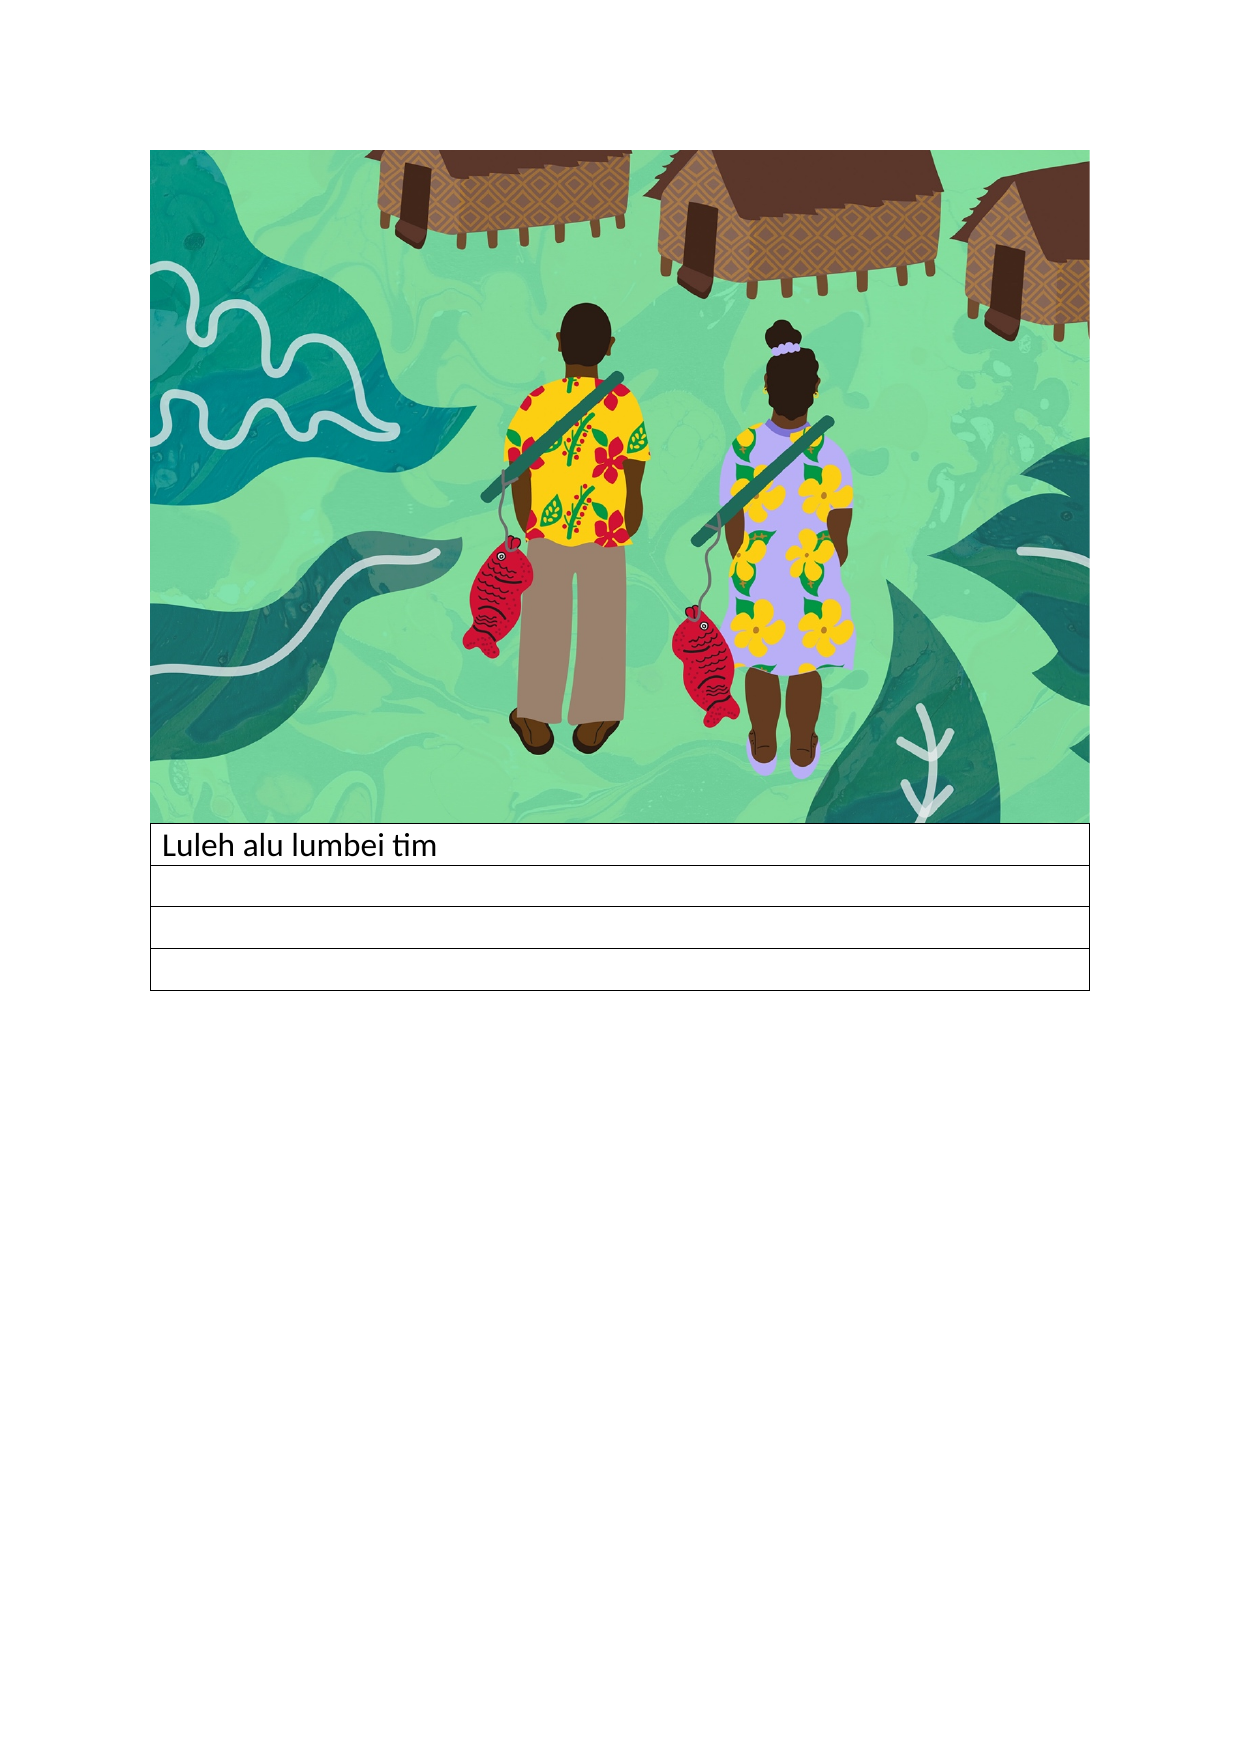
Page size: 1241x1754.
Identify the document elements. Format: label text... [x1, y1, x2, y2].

table_cell [151, 949, 1089, 990]
picture [150, 150, 1090, 823]
table_header Luleh alu lumbei tim [151, 824, 1089, 864]
table_cell [151, 907, 1089, 948]
table_cell [151, 866, 1089, 906]
